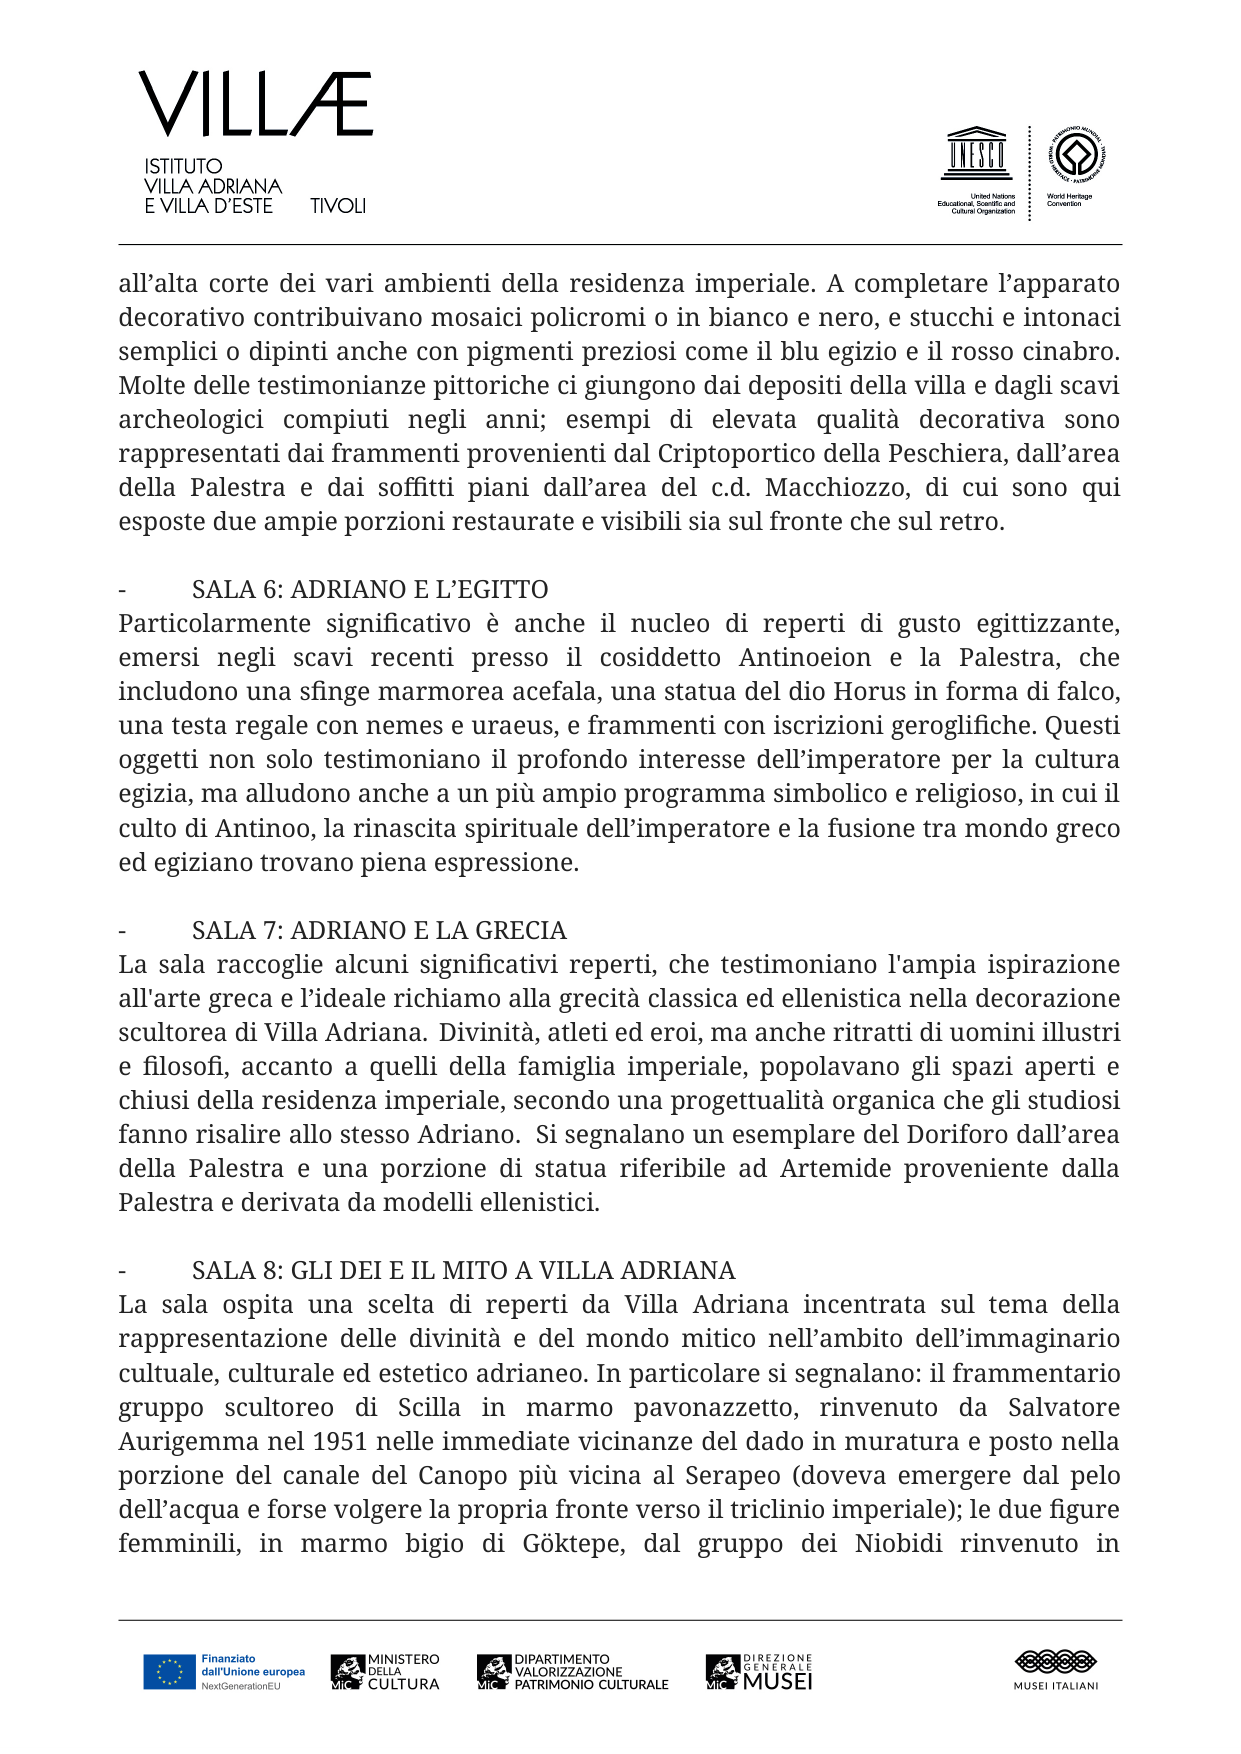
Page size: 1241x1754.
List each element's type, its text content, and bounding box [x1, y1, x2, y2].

picture [0, 1601, 1241, 1748]
text - SALA 7: ADRIANO E LA GRECIA [118, 912, 1122, 946]
text Particolarmente significativo è anche il nucleo di reperti di gusto egittizzante, emersi negli scavi recenti presso il cosiddetto Antinoeion e la Palestra, che includono una sfinge marmorea acefala, una statua del dio Horus in forma di falco, una testa regale con nemes e uraeus, e frammenti con iscrizioni geroglifiche. Questi oggetti non solo testimoniano il profondo interesse dell’imperatore per la cultura egizia, ma alludono anche a un più ampio programma simbolico e religioso, in cui il culto di Antinoo, la rinascita spirituale dell’imperatore e la fusione tra mondo greco ed egiziano trovano piena espressione. [118, 606, 1122, 878]
picture [0, 0, 1241, 266]
text - SALA 6: ADRIANO E L’EGITTO [118, 572, 1122, 606]
text La sala raccoglie alcuni significativi reperti, che testimoniano l'ampia ispirazione all'arte greca e l’ideale richiamo alla grecità classica ed ellenistica nella decorazione scultorea di Villa Adriana. Divinità, atleti ed eroi, ma anche ritratti di uomini illustri e filosofi, accanto a quelli della famiglia imperiale, popolavano gli spazi aperti e chiusi della residenza imperiale, secondo una progettualità organica che gli studiosi fanno risalire allo stesso Adriano. Si segnalano un esemplare del Doriforo dall’area della Palestra e una porzione di statua riferibile ad Artemide proveniente dalla Palestra e derivata da modelli ellenistici. [118, 946, 1122, 1219]
text - SALA 8: GLI DEI E IL MITO A VILLA ADRIANA [118, 1253, 1122, 1287]
